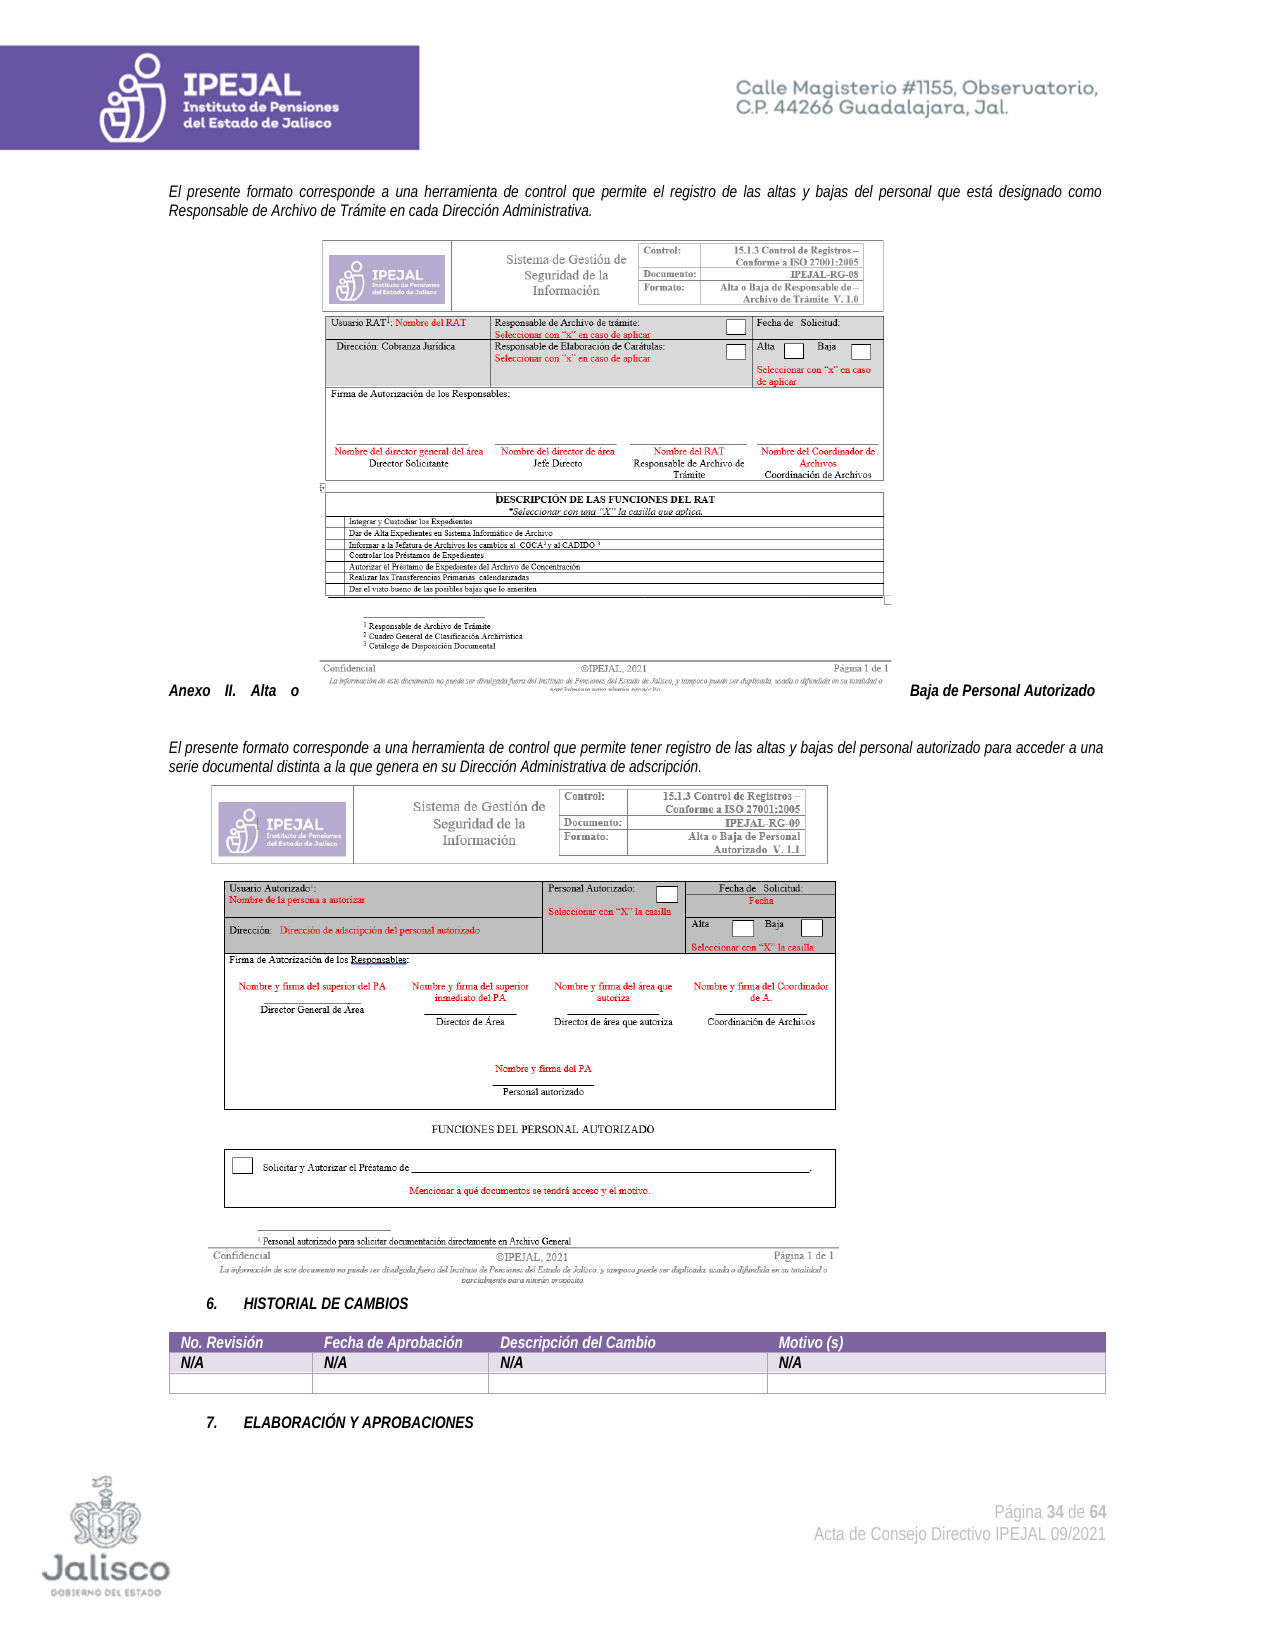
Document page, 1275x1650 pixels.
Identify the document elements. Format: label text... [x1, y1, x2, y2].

table_cell N/A [768, 1353, 1105, 1372]
picture [0, 0, 1257, 182]
table_cell N/A [170, 1353, 312, 1372]
table_cell N/A [489, 1353, 767, 1372]
picture [205, 777, 839, 1283]
table_cell N/A [313, 1353, 488, 1372]
table_cell [768, 1374, 1105, 1393]
list ELABORACIÓN Y APROBACIONES [206, 1413, 1106, 1432]
picture [319, 234, 892, 691]
text El presente formato corresponde a una herramienta de control que permite tener registro de las altas y bajas del personal autorizado para acceder a una serie documental distinta a la que genera en su Dirección Administrativa de adscripción. [169, 738, 1106, 776]
text El presente formato corresponde a una herramienta de control que permite el registro de las altas y bajas del personal que está designado como Responsable de Archivo de Trámite en cada Dirección Administrativa. [169, 182, 1106, 220]
list HISTORIAL DE CAMBIOS [206, 1294, 1106, 1313]
table_cell [170, 1374, 312, 1393]
table_cell [489, 1374, 767, 1393]
table_cell [313, 1374, 488, 1393]
table_header Motivo (s) [768, 1333, 1105, 1352]
table_header No. Revisión [170, 1333, 312, 1352]
table_header Fecha de Aprobación [313, 1333, 488, 1352]
table_header Descripción del Cambio [489, 1333, 767, 1352]
text Anexo II. Alta o Baja de Personal Autorizado [169, 680, 1106, 699]
picture [37, 1462, 176, 1616]
